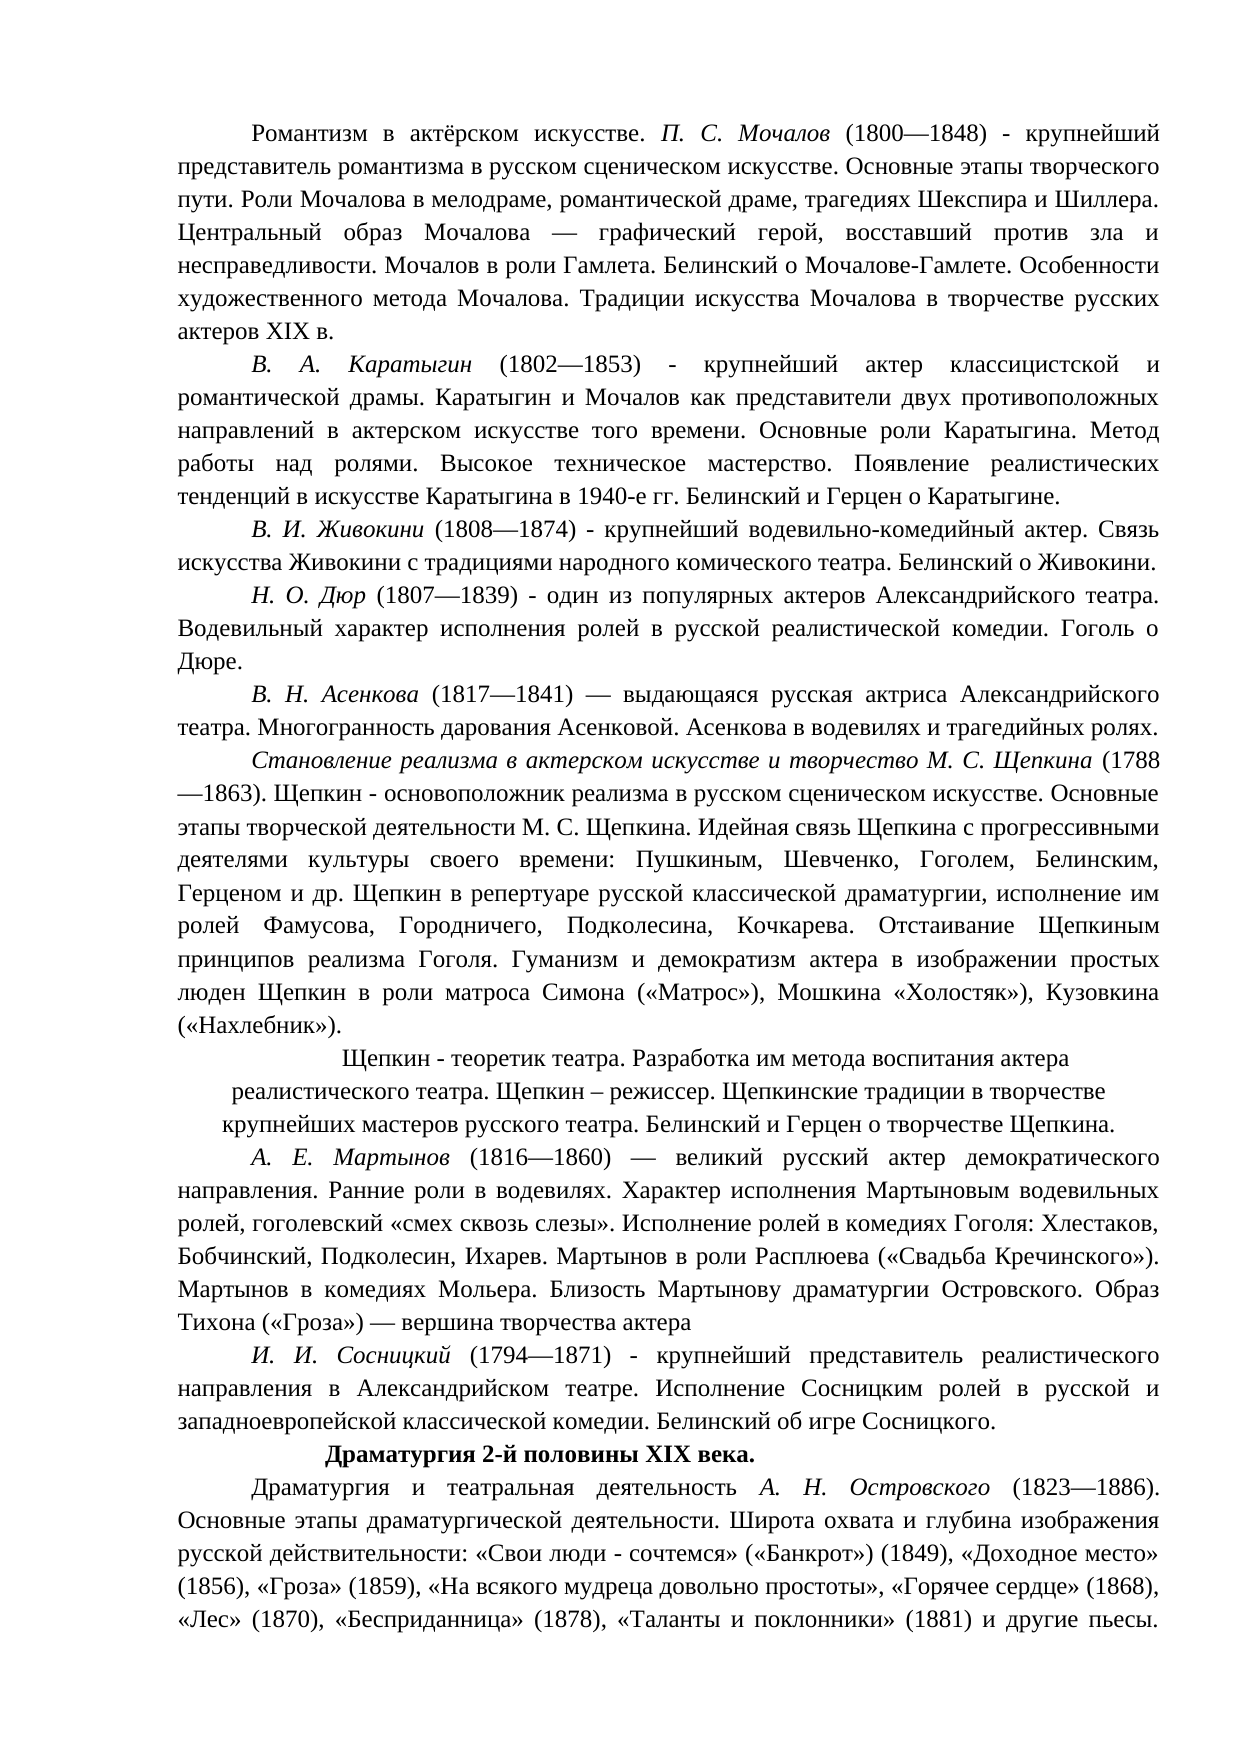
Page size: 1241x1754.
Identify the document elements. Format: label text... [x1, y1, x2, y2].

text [177, 1472, 1160, 1633]
text В. И. Живокини (1808—1874) - крупнейший водевильно-комедийный актер. Связь искусства Живокини с традициями народного комического театра. Белинский о Живокини. [177, 514, 1160, 576]
text Щепкин - теоретик театра. Разработка им метода воспитания актера реалистического театра. Щепкин – режиссер. Щепкинские традиции в творчестве крупнейших мастеров русского театра. Белинский и Герцен о творчестве Щепкина. [177, 1043, 1160, 1137]
text И. И. Сосницкий (1794—1871) - крупнейший представитель реалистического направления в Александрийском театре. Исполнение Сосницким ролей в русской и западноевропейской классической комедии. Белинский об игре Сосницкого. [177, 1340, 1160, 1435]
text Н. О. Дюр (1807—1839) - один из популярных актеров Александрийского театра. Водевильный характер исполнения ролей в русской реалистической комедии. Гоголь о Дюре. [177, 580, 1160, 675]
text Становление реализма в актерском искусстве и творчество М. С. Щепкина (1788—1863). Щепкин - основоположник реализма в русском сценическом искусстве. Основные этапы творческой деятельности М. С. Щепкина. Идейная связь Щепкина с прогрессивными деятелями культуры своего времени: Пушкиным, Шевченко, Гоголем, Белинским, Герценом и др. Щепкин в репертуаре русской классической драматургии, исполнение им ролей Фамусова, Городничего, Подколесина, Кочкарева. Отстаивание Щепкиным принципов реализма Гоголя. Гуманизм и демократизм актера в изображении простых люден Щепкин в роли матроса Симона («Матрос»), Мошкина «Холостяк»), Кузовкина («Нахлебник»). [177, 746, 1160, 1038]
text В. Н. Асенкова (1817—1841) — выдающаяся русская актриса Александрийского театра. Многогранность дарования Асенковой. Асенкова в водевилях и трагедийных ролях. [177, 679, 1160, 741]
text А. Е. Мартынов (1816—1860) — великий русский актер демократического направления. Ранние роли в водевилях. Характер исполнения Мартыновым водевильных ролей, гоголевский «смех сквозь слезы». Исполнение ролей в комедиях Гоголя: Хлестаков, Бобчинский, Подколесин, Ихарев. Мартынов в роли Расплюева («Свадьба Кречинского»). Мартынов в комедиях Мольера. Близость Мартынову драматургии Островского. Образ Тихона («Гроза») — вершина творчества актера [177, 1142, 1160, 1336]
text Романтизм в актёрском искусстве. П. С. Мочалов (1800—1848) - крупнейший представитель романтизма в русском сценическом искусстве. Основные этапы творческого пути. Роли Мочалова в мелодраме, романтической драме, трагедиях Шекспира и Шиллера. Центральный образ Мочалова — графический герой, восставший против зла и несправедливости. Мочалов в роли Гамлета. Белинский о Мочалове-Гамлете. Особенности художественного метода Мочалова. Традиции искусства Мочалова в творчестве русских актеров XIX в. [177, 118, 1160, 345]
text Драматургия 2-й половины XIX века. [177, 1439, 1160, 1468]
text В. А. Каратыгин (1802—1853) - крупнейший актер классицистской и романтической драмы. Каратыгин и Мочалов как представители двух противоположных направлений в актерском искусстве того времени. Основные роли Каратыгина. Метод работы над ролями. Высокое техническое мастерство. Появление реалистических тенденций в искусстве Каратыгина в 1940-е гг. Белинский и Герцен о Каратыгине. [177, 349, 1160, 510]
